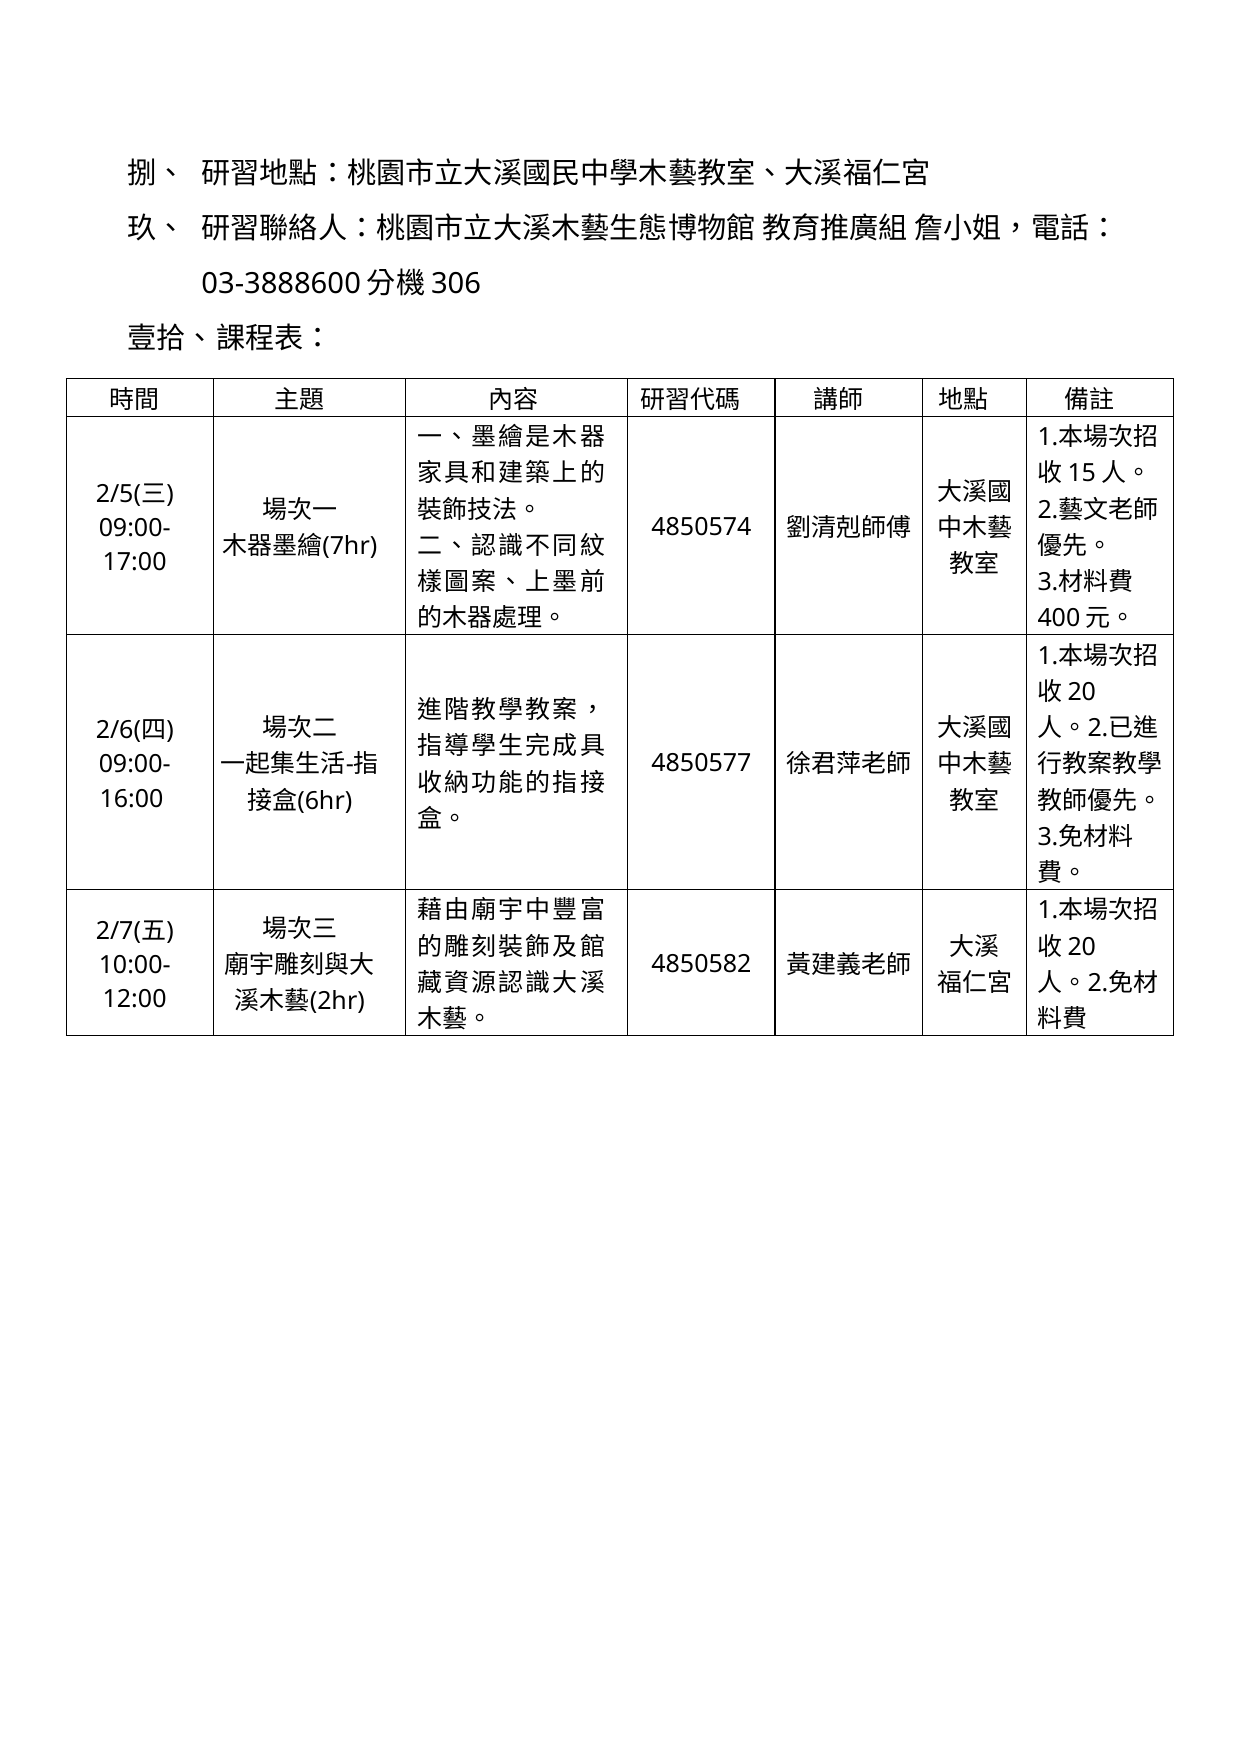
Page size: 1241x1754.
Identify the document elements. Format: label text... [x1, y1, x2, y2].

table_cell 藉由廟宇中豐富的雕刻裝飾及館藏資源認識大溪木藝。 [406, 890, 627, 1035]
table_cell [67, 417, 213, 634]
table_cell [214, 417, 405, 634]
table_cell [776, 635, 922, 889]
table_cell 1.本場次招收20人。2.免材料費 [1027, 890, 1173, 1035]
list 研習地點：桃園市立大溪國民中學木藝教室、大溪福仁宮 [127, 150, 1117, 192]
table_header 備註 [1027, 379, 1173, 416]
table_cell 進階教學教案，指導學生完成具收納功能的指接盒。 [406, 635, 627, 889]
table_cell [67, 890, 213, 1035]
table_cell [214, 635, 405, 889]
list 課程表： [127, 315, 1117, 357]
table_header [776, 379, 922, 416]
table_cell 1.本場次招收15人。 2.藝文老師優先。 3.材料費400元。 [1027, 417, 1173, 634]
table_cell [67, 635, 213, 889]
table_cell [776, 890, 922, 1035]
table_header [406, 379, 627, 416]
table_header [67, 379, 213, 416]
table_cell 1.本場次招收20人。2.已進行教案教學教師優先。 3.免材料費。 [1027, 635, 1173, 889]
table_header 研習代碼 [628, 379, 774, 416]
table_cell 一、墨繪是木器家具和建築上的裝飾技法。 二、認識不同紋樣圖案、上墨前的木器處理。 [406, 417, 627, 634]
table_cell [776, 417, 922, 634]
table_header [923, 379, 1026, 416]
table_cell [923, 635, 1026, 889]
table_cell 4850577 [628, 635, 774, 889]
list 研習聯絡人：桃園市立大溪木藝生態博物館 教育推廣組 詹小姐，電話：03-3888600分機306 [127, 205, 1117, 302]
table_cell 4850574 [628, 417, 774, 634]
table_cell 4850582 [628, 890, 774, 1035]
table_header [214, 379, 405, 416]
table_cell [923, 890, 1026, 1035]
table_cell [923, 417, 1026, 634]
table_cell [214, 890, 405, 1035]
